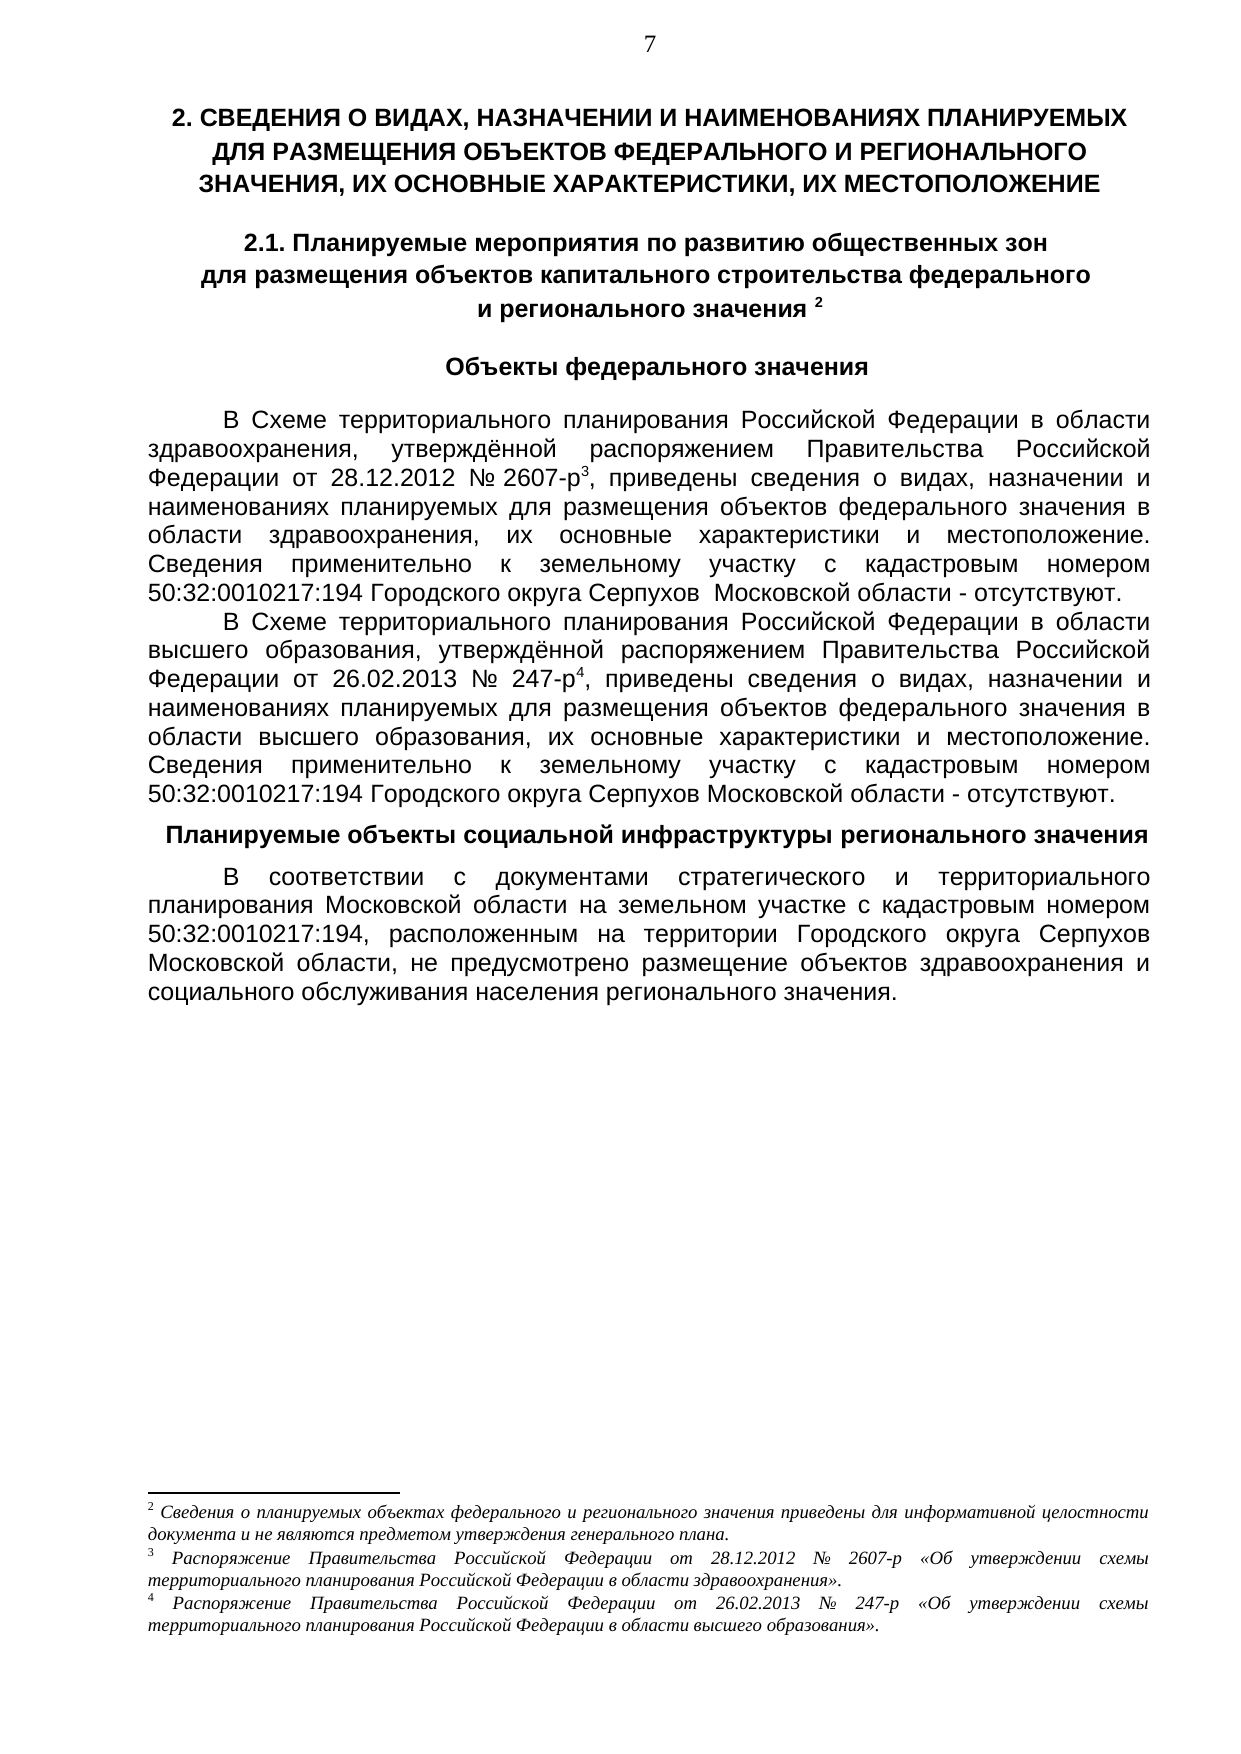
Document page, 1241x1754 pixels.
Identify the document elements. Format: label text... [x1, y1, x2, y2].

text В соответствии с документами стратегического и территориального планирования Московской области на земельном участке с кадастровым номером 50:32:0010217:194, расположенным на территории Городского округа Серпухов Московской области, не предусмотрено размещение объектов здравоохранения и социального обслуживания населения регионального значения. [148, 862, 1152, 1005]
text 2. СВЕДЕНИЯ О ВИДАХ, НАЗНАЧЕНИИ И НАИМЕНОВАНИЯХ ПЛАНИРУЕМЫХ ДЛЯ РАЗМЕЩЕНИЯ ОБЪЕКТОВ ФЕДЕРАЛЬНОГО И РЕГИОНАЛЬНОГО ЗНАЧЕНИЯ, ИХ ОСНОВНЫЕ ХАРАКТЕРИСТИКИ, ИХ МЕСТОПОЛОЖЕНИЕ [148, 103, 1152, 198]
text Планируемые объекты социальной инфраструктуры регионального значения [148, 820, 1152, 849]
text 2.1. Планируемые мероприятия по развитию общественных зон для размещения объектов капитального строительства федерального и регионального значения [148, 227, 1152, 322]
text В Схеме территориального планирования Российской Федерации в области высшего образования, утверждённой распоряжением Правительства Российской Федерации от 26.02.2013 № 247-р, приведены сведения о видах, назначении и наименованиях планируемых для размещения объектов федерального значения в области высшего образования, их основные характеристики и местоположение. Сведения применительно к земельному участку с кадастровым номером 50:32:0010217:194 Городского округа Серпухов Московской области - отсутствуют. [148, 607, 1152, 808]
text В Схеме территориального планирования Российской Федерации в области здравоохранения, утверждённой распоряжением Правительства Российской Федерации от 28.12.2012 № 2607-р, приведены сведения о видах, назначении и наименованиях планируемых для размещения объектов федерального значения в области здравоохранения, их основные характеристики и местоположение. Сведения применительно к земельному участку с кадастровым номером 50:32:0010217:194 Городского округа Серпухов Московской области - отсутствуют. [148, 405, 1152, 607]
text Объекты федерального значения [148, 352, 1152, 380]
